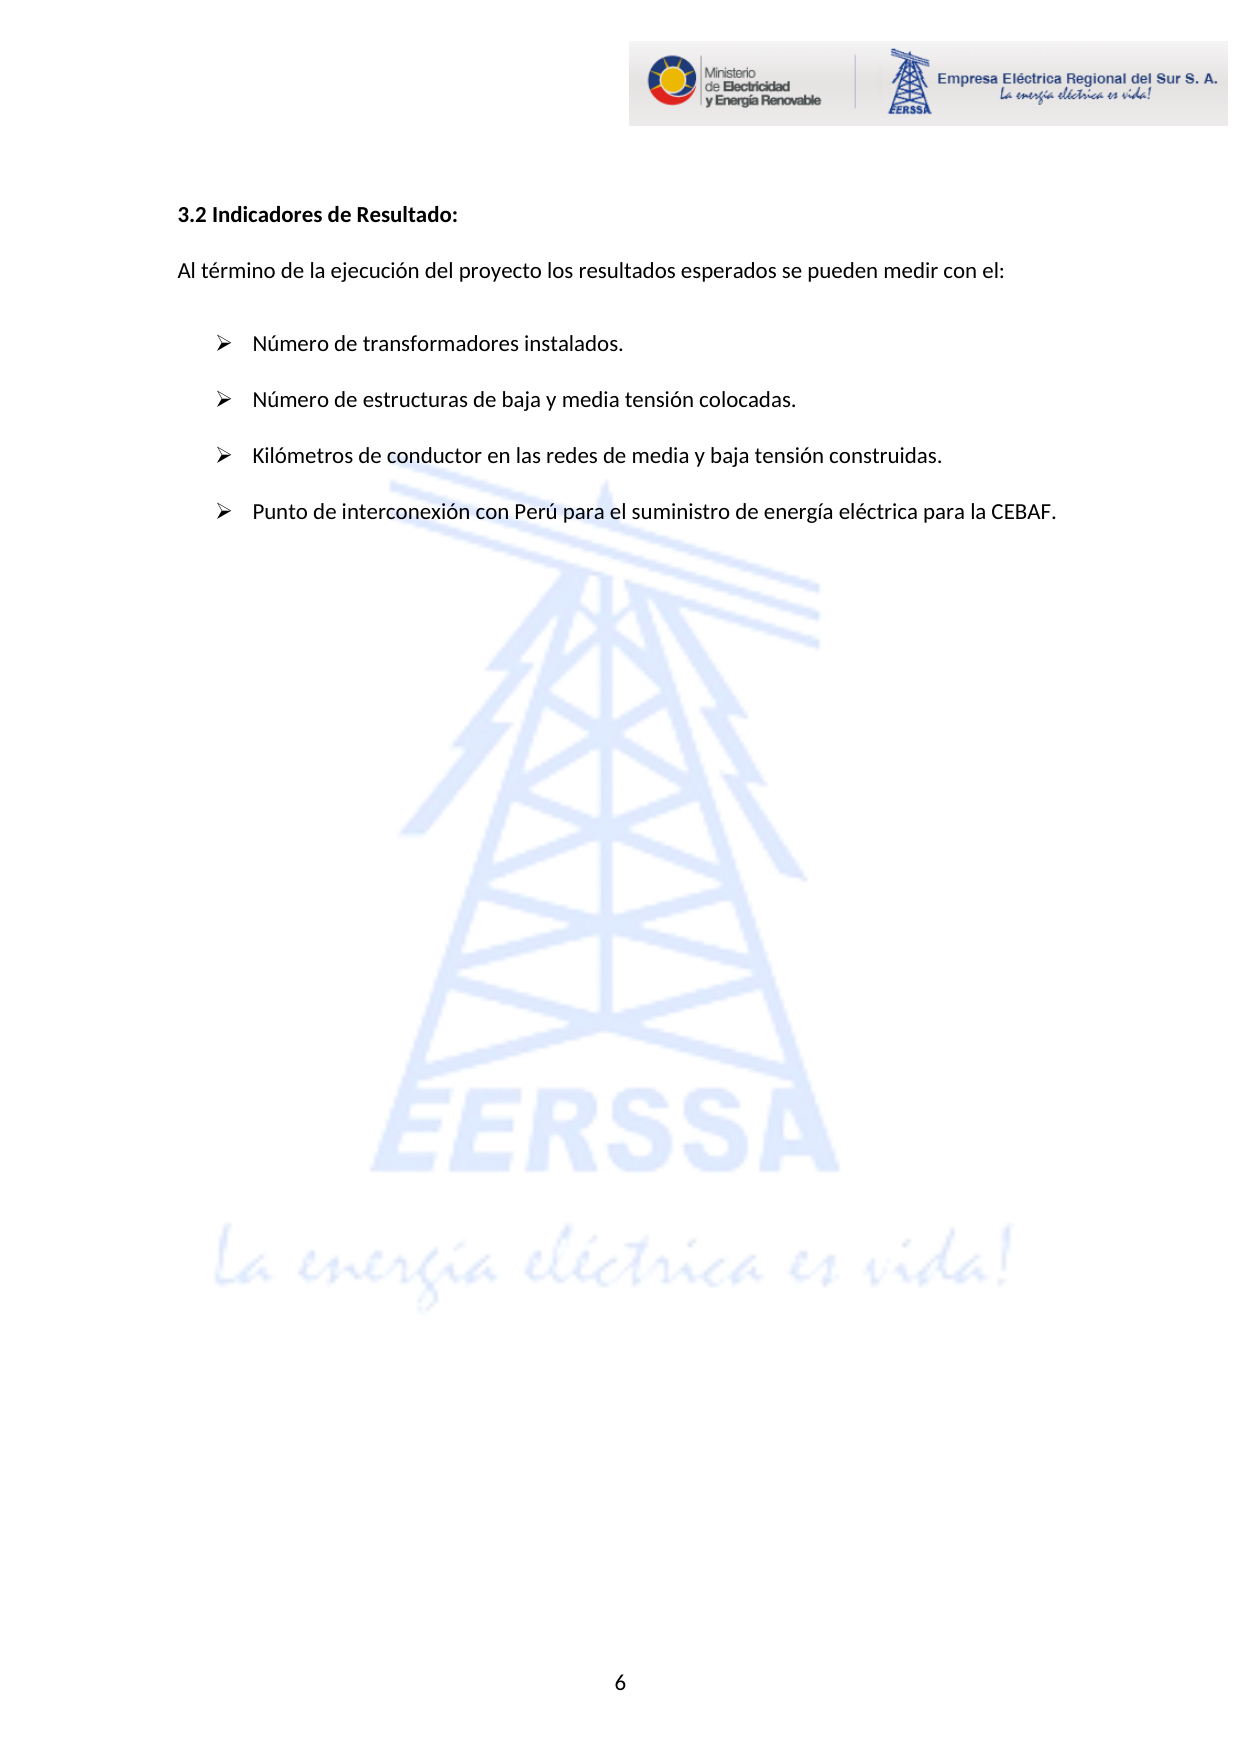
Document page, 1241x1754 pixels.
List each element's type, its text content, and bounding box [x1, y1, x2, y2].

list Número de estructuras de baja y media tensión colocadas. [215, 385, 1063, 413]
list Punto de interconexión con Perú para el suministro de energía eléctrica para la CEBAF. [215, 497, 1063, 526]
list Kilómetros de conductor en las redes de media y baja tensión construidas. [215, 441, 1063, 469]
subtitle 3.2 Indicadores de Resultado: [177, 201, 1063, 229]
picture [629, 41, 1228, 126]
list Número de transformadores instalados. [215, 329, 1063, 357]
text Al término de la ejecución del proyecto los resultados esperados se pueden medir con el: [177, 257, 1063, 285]
